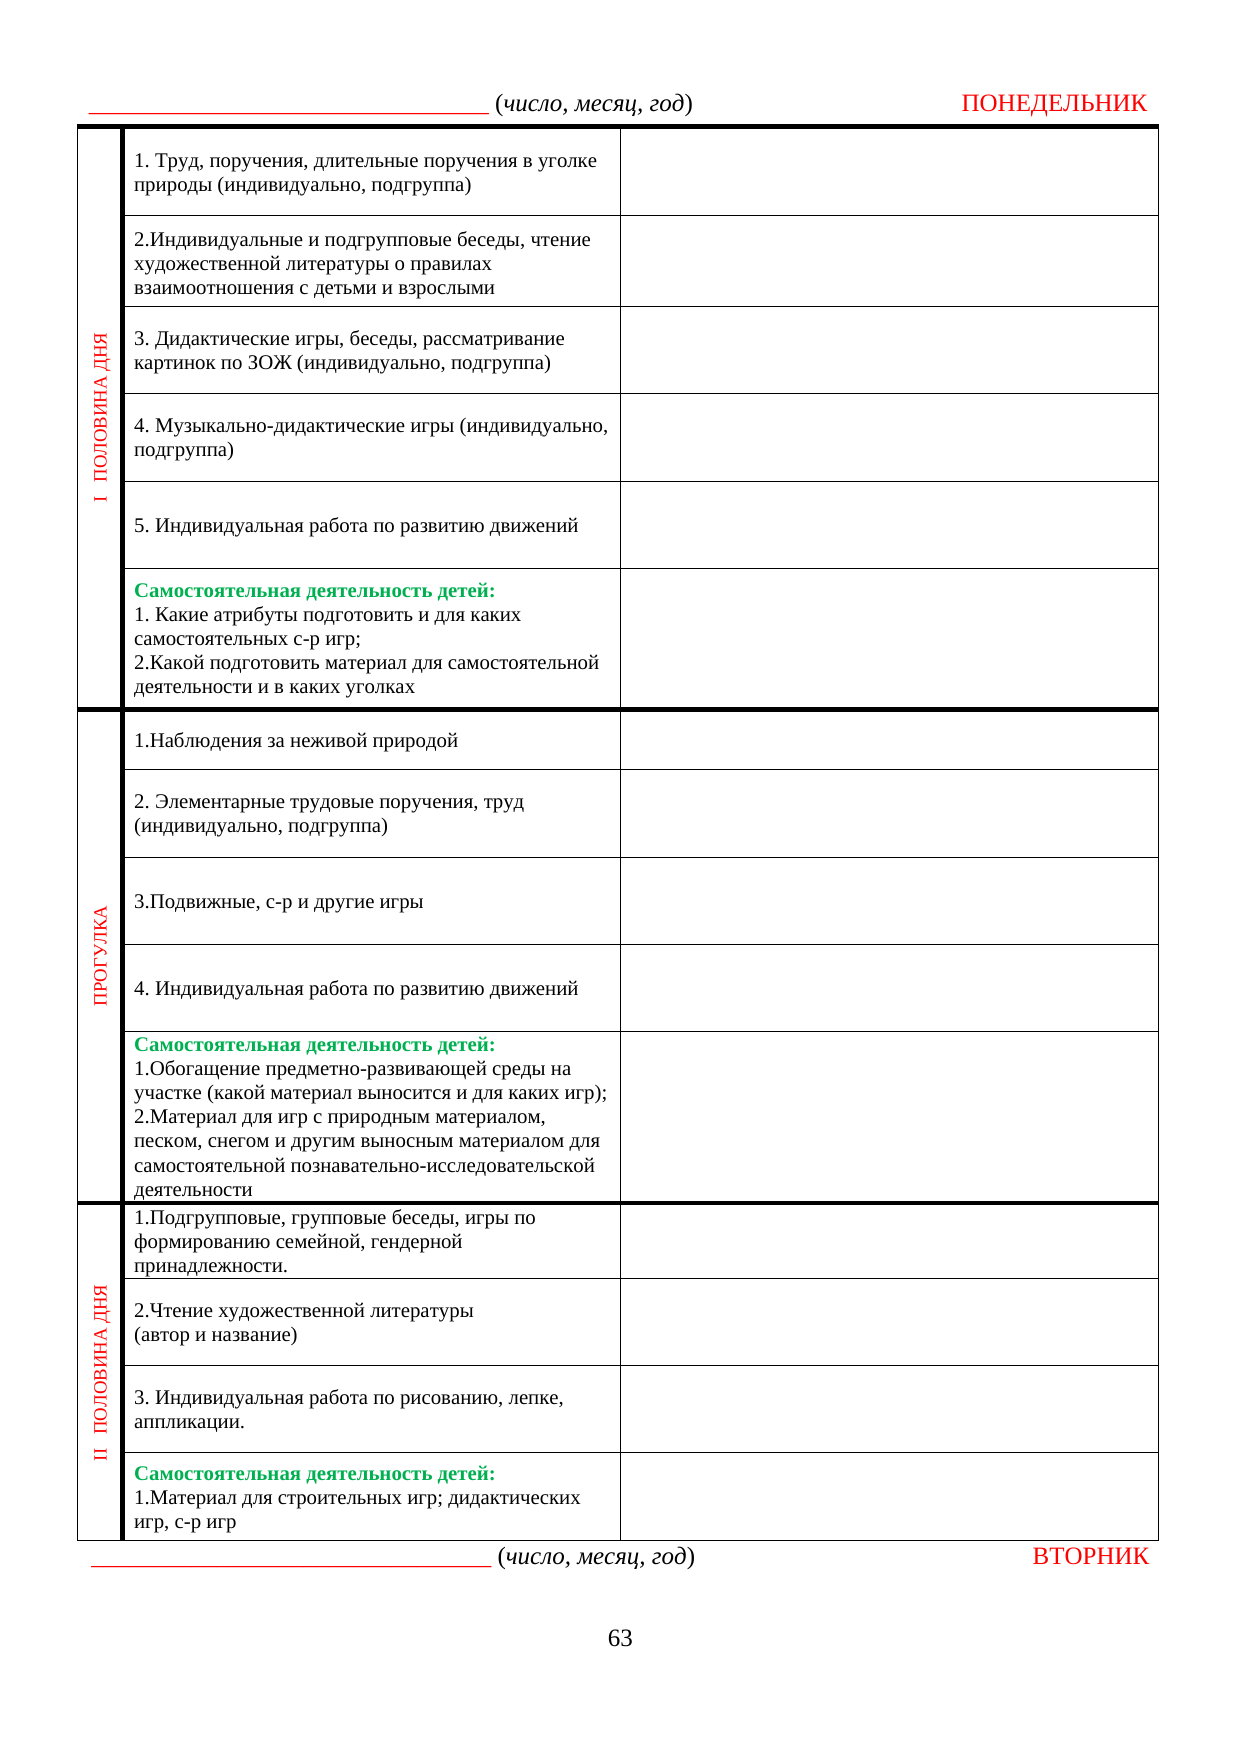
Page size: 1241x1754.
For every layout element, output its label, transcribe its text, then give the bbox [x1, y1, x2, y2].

table_header [621, 129, 1158, 215]
table_cell [621, 569, 1158, 707]
table_cell [621, 945, 1158, 1031]
table_cell [621, 712, 1158, 769]
table_cell Самостоятельная деятельность детей: 1. Какие атрибуты подготовить и для каких самостоятельных с-р игр; 2.Какой подготовить материал для самостоятельной деятельности и в каких уголках [125, 569, 620, 707]
table_cell 2. Элементарные трудовые поручения, труд (индивидуально, подгруппа) [125, 770, 620, 857]
table_cell [621, 482, 1158, 568]
table_cell 4. Музыкально-дидактические игры (индивидуально, подгруппа) [125, 394, 620, 481]
table_cell [621, 394, 1158, 481]
table_cell [621, 1453, 1158, 1540]
table_cell 1.Наблюдения за неживой природой [125, 712, 620, 769]
table_cell [621, 858, 1158, 944]
table_cell [621, 1205, 1158, 1277]
table_cell 4. Индивидуальная работа по развитию движений [125, 945, 620, 1031]
table_cell 3. Индивидуальная работа по рисованию, лепке, аппликации. [125, 1366, 620, 1452]
table_cell [621, 307, 1158, 393]
table_cell [621, 216, 1158, 306]
table_cell 3.Подвижные, с-р и другие игры [125, 858, 620, 944]
table_header 1. Труд, поручения, длительные поручения в уголке природы (индивидуально, подгруппа) [125, 129, 620, 215]
table_cell [621, 1366, 1158, 1452]
table_cell 1.Подгрупповые, групповые беседы, игры по формированию семейной, гендерной принадлежности. [125, 1205, 620, 1277]
table_cell 3. Дидактические игры, беседы, рассматривание картинок по ЗОЖ (индивидуально, подгруппа) [125, 307, 620, 393]
table_cell 2.Чтение художественной литературы (автор и название) [125, 1279, 620, 1365]
table_cell 2.Индивидуальные и подгрупповые беседы, чтение художественной литературы о правилах взаимоотношения с детьми и взрослыми [125, 216, 620, 306]
table_header I ПОЛОВИНА ДНЯ [78, 129, 120, 707]
table_cell ПРОГУЛКА [78, 712, 120, 1201]
table_cell Самостоятельная деятельность детей: 1.Материал для строительных игр; дидактических игр, с-р игр [125, 1453, 620, 1540]
table_cell [621, 1279, 1158, 1365]
text ________________________________ (число, месяц, год) ВТОРНИК [89, 1541, 1152, 1570]
table_cell Самостоятельная деятельность детей: 1.Обогащение предметно-развивающей среды на участке (какой материал выносится и для каких игр); 2.Материал для игр с природным материалом, песком, снегом и другим выносным материалом для самостоятельной познавательно-исследовательской деятельности [125, 1032, 620, 1201]
table_cell [621, 770, 1158, 857]
table_cell 5. Индивидуальная работа по развитию движений [125, 482, 620, 568]
table_cell II ПОЛОВИНА ДНЯ [78, 1205, 120, 1540]
text ________________________________ (число, месяц, год) ПОНЕДЕЛЬНИК [89, 88, 1152, 117]
table_cell [621, 1032, 1158, 1201]
